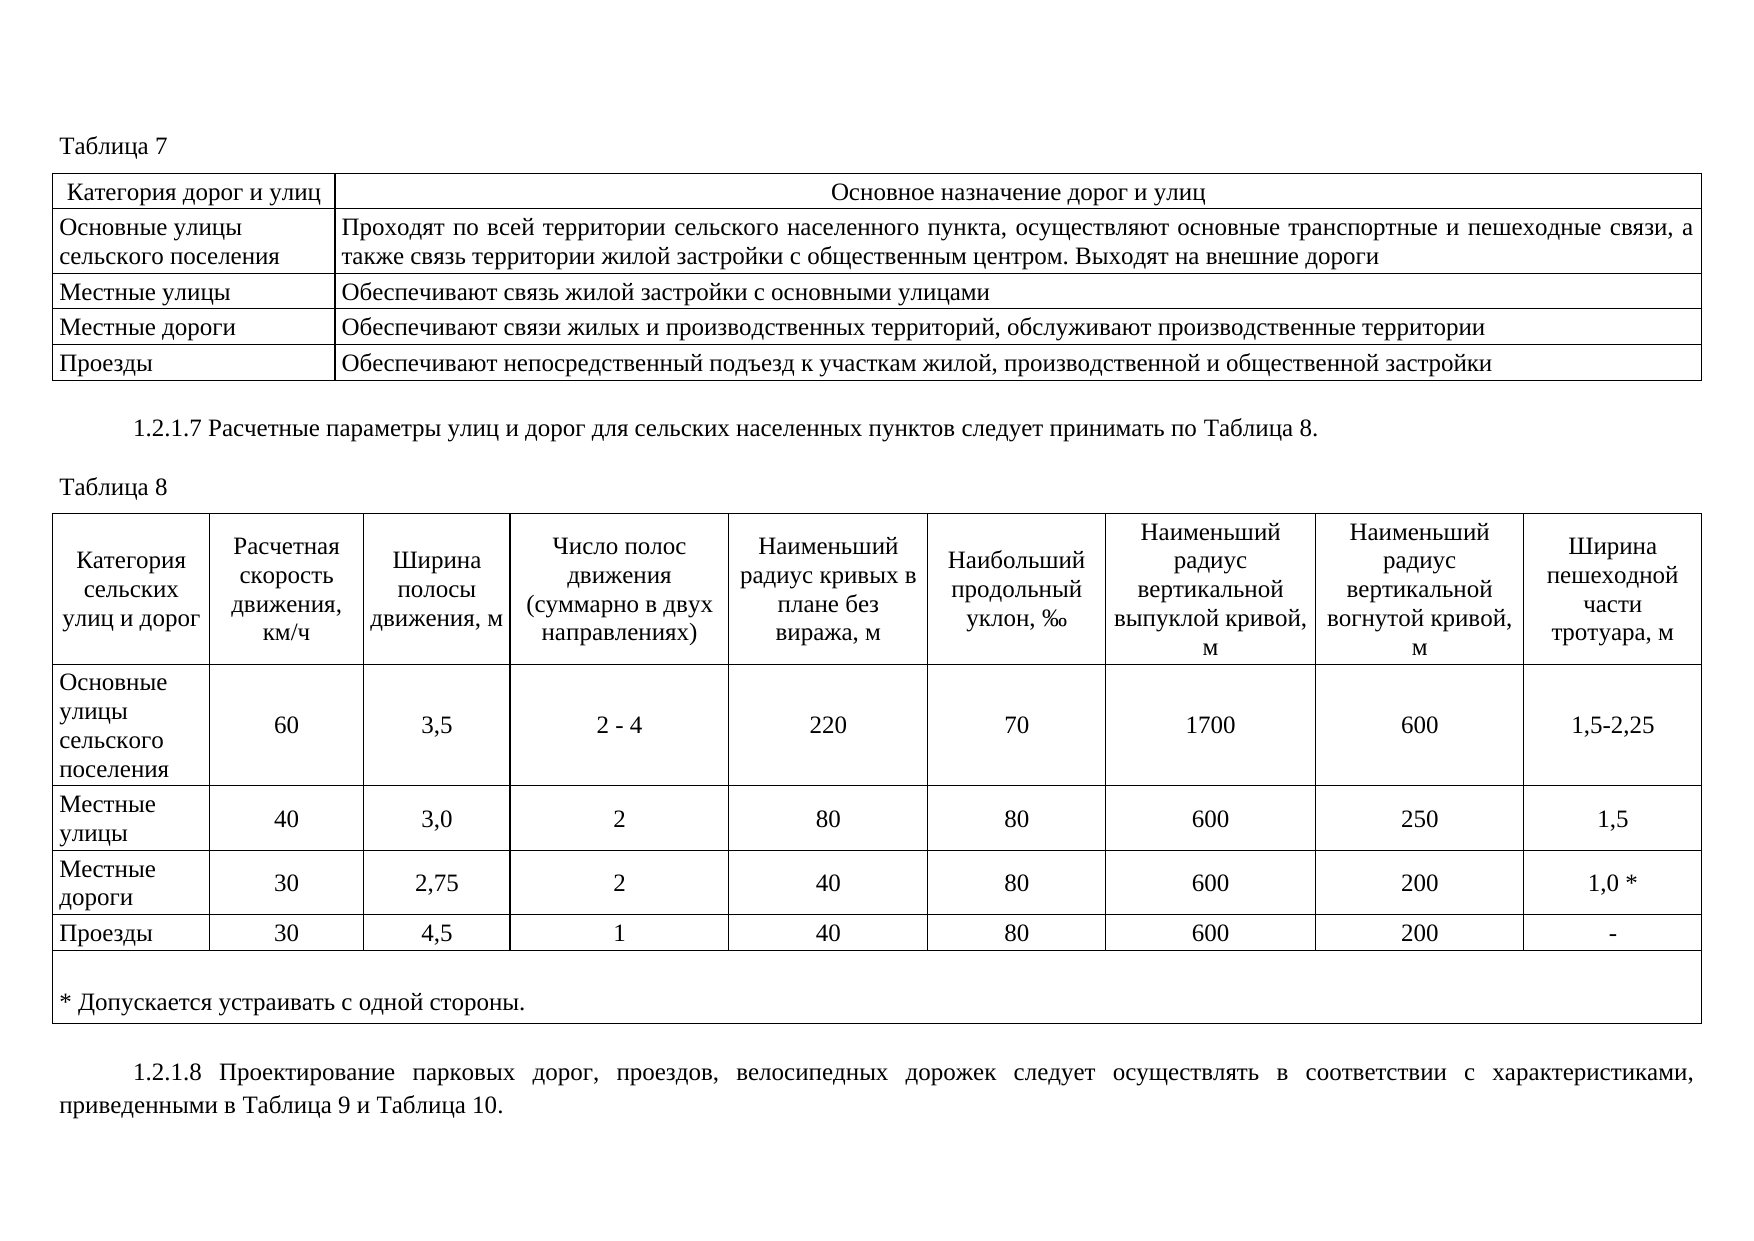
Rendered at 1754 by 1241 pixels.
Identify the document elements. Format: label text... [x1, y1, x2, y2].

table_cell 1,0 * [1524, 851, 1701, 914]
table_cell 600 [1316, 665, 1523, 785]
table_cell 80 [729, 786, 927, 850]
table_cell 2,75 [364, 851, 509, 914]
table_cell 3,5 [364, 665, 509, 785]
table_cell Местные улицы [53, 274, 334, 308]
table_cell 600 [1106, 786, 1315, 850]
table_header Расчетная скорость движения, км/ч [210, 514, 363, 663]
table_header Ширина пешеходной части тротуара, м [1524, 514, 1701, 663]
text 1.2.1.8 Проектирование парковых дорог, проездов, велосипедных дорожек следует осуществлять в соответствии с характеристиками, приведенными в Таблица 9 и Таблица 10. [59, 1057, 1695, 1118]
table_cell 80 [928, 915, 1105, 950]
table_cell Проезды [53, 345, 334, 379]
table_cell 30 [210, 915, 363, 950]
table_cell Обеспечивают связи жилых и производственных территорий, обслуживают производственные территории [336, 309, 1701, 344]
table_cell 30 [210, 851, 363, 914]
table_cell Обеспечивают непосредственный подъезд к участкам жилой, производственной и общественной застройки [336, 345, 1701, 379]
table_cell 600 [1106, 915, 1315, 950]
table_header Число полос движения (суммарно в двух направлениях) [511, 514, 728, 663]
table_cell Местные улицы [53, 786, 209, 850]
table_cell Проезды [53, 915, 209, 950]
table_cell 40 [729, 915, 927, 950]
table_cell 2 [511, 786, 728, 850]
table_header Ширина полосы движения, м [364, 514, 509, 663]
table_cell Проходят по всей территории сельского населенного пункта, осуществляют основные транспортные и пешеходные связи, а также связь территории жилой застройки с общественным центром. Выходят на внешние дороги [336, 209, 1701, 273]
table_cell - [1524, 915, 1701, 950]
table_cell 200 [1316, 851, 1523, 914]
table_cell 600 [1106, 851, 1315, 914]
table_cell 1 [511, 915, 728, 950]
table_header Наименьший радиус кривых в плане без виража, м [729, 514, 927, 663]
table_cell 70 [928, 665, 1105, 785]
table_cell 60 [210, 665, 363, 785]
table_cell 80 [928, 851, 1105, 914]
table_header Наименьший радиус вертикальной вогнутой кривой, м [1316, 514, 1523, 663]
table_cell 4,5 [364, 915, 509, 950]
table_header Категория дорог и улиц [53, 174, 334, 208]
table_header Основное назначение дорог и улиц [336, 174, 1701, 208]
table_header Наибольший продольный уклон, ‰ [928, 514, 1105, 663]
table_cell 1700 [1106, 665, 1315, 785]
text 1.2.1.7 Расчетные параметры улиц и дорог для сельских населенных пунктов следует принимать по Таблица 8. [59, 413, 1695, 442]
table_cell 200 [1316, 915, 1523, 950]
table_cell 2 [511, 851, 728, 914]
table_cell 80 [928, 786, 1105, 850]
table_cell 220 [729, 665, 927, 785]
table_header Наименьший радиус вертикальной выпуклой кривой, м [1106, 514, 1315, 663]
table_cell 40 [729, 851, 927, 914]
table_cell 3,0 [364, 786, 509, 850]
table_cell * Допускается устраивать с одной стороны. [53, 951, 1701, 1023]
table_cell 2 - 4 [511, 665, 728, 785]
table_header Категория сельских улиц и дорог [53, 514, 209, 663]
table_cell 40 [210, 786, 363, 850]
table_cell Обеспечивают связь жилой застройки с основными улицами [336, 274, 1701, 308]
table_cell Основные улицы сельского поселения [53, 209, 334, 273]
table_cell Местные дороги [53, 851, 209, 914]
table_cell 1,5-2,25 [1524, 665, 1701, 785]
table_cell 1,5 [1524, 786, 1701, 850]
table_cell Местные дороги [53, 309, 334, 344]
table_cell 250 [1316, 786, 1523, 850]
table_cell Основные улицы сельского поселения [53, 665, 209, 785]
